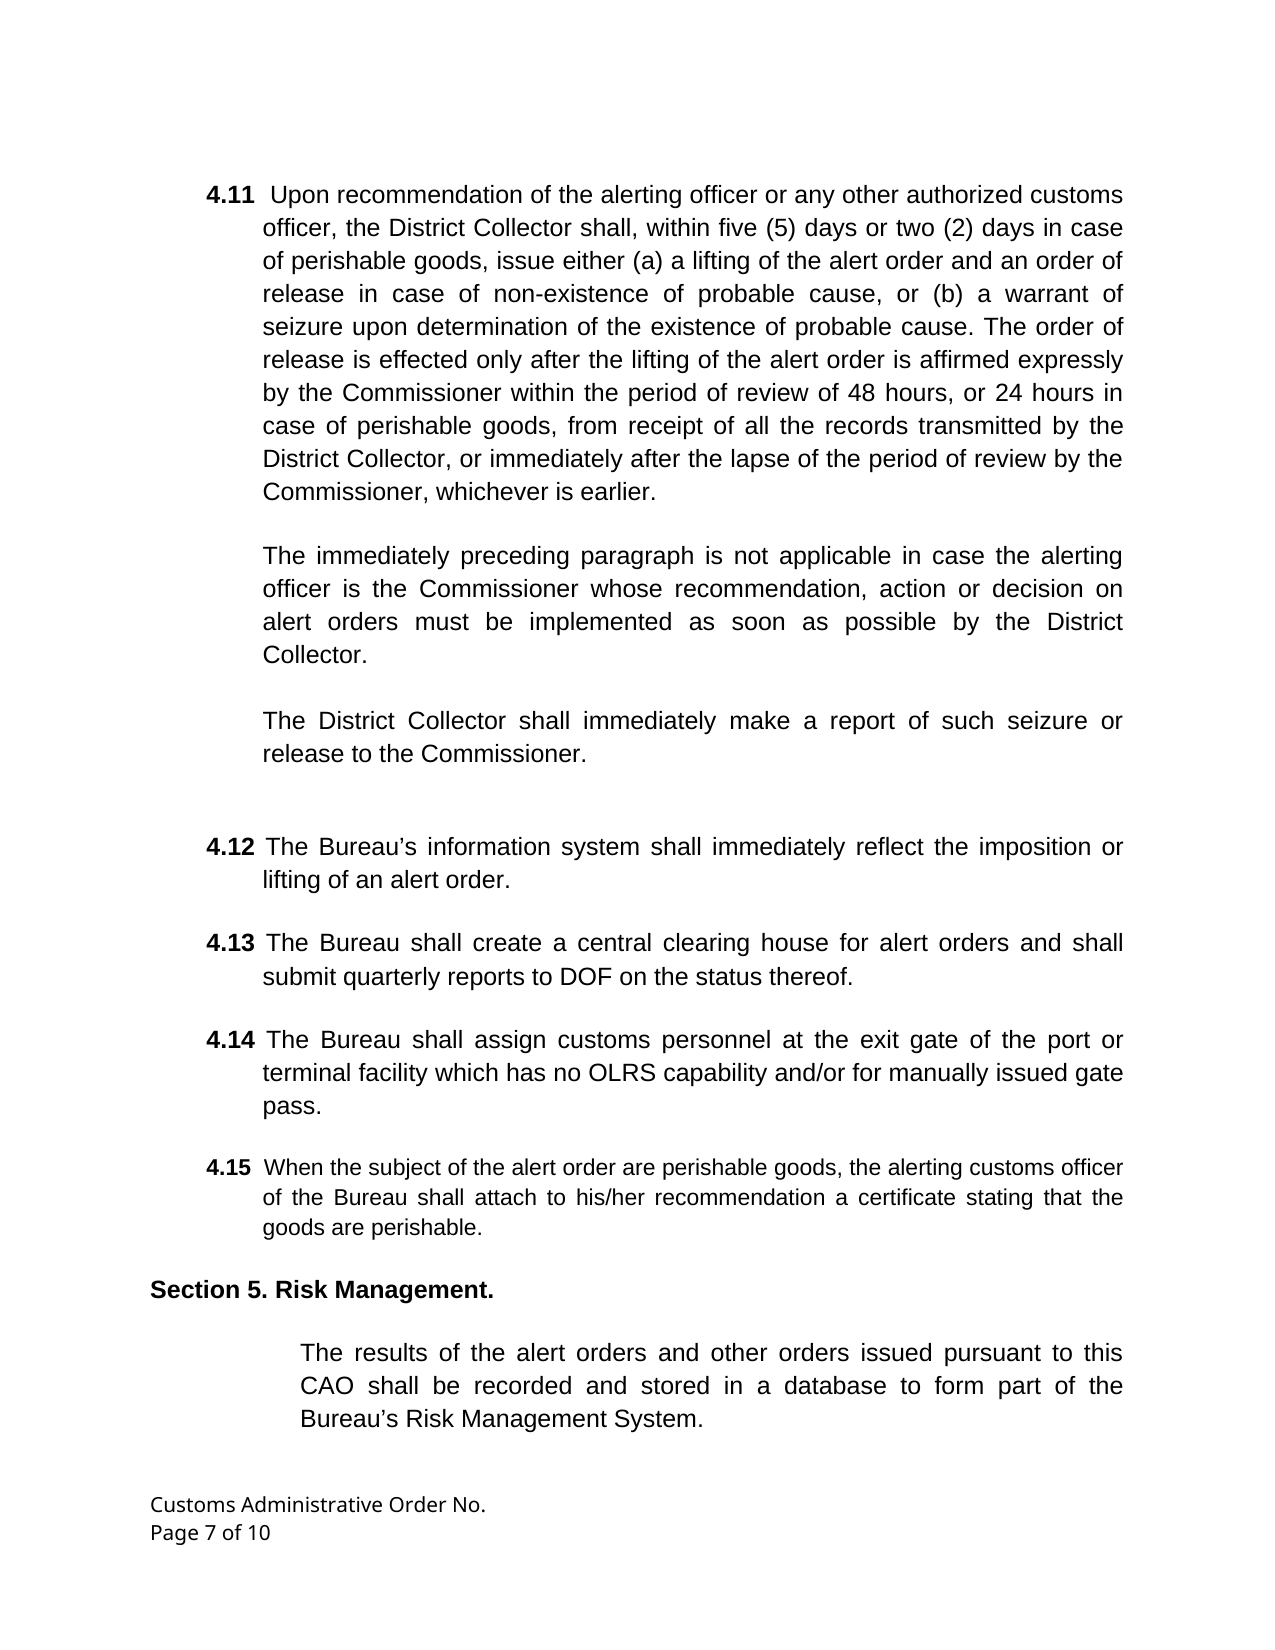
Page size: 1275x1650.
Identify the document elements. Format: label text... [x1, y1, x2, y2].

text The results of the alert orders and other orders issued pursuant to this CAO shall be recorded and stored in a database to form part of the Bureau’s Risk Management System. [300, 1338, 1125, 1433]
text Section 5. Risk Management. [150, 1275, 1125, 1303]
text 4.14 The Bureau shall assign customs personnel at the exit gate of the port or terminal facility which has no OLRS capability and/or for manually issued gate pass. [206, 1025, 1125, 1119]
text The District Collector shall immediately make a report of such seizure or release to the Commissioner. [262, 706, 1125, 767]
text The immediately preceding paragraph is not applicable in case the alerting officer is the Commissioner whose recommendation, action or decision on alert orders must be implemented as soon as possible by the District Collector. [262, 541, 1125, 668]
text 4.15 When the subject of the alert order are perishable goods, the alerting customs officer of the Bureau shall attach to his/her recommendation a certificate stating that the goods are perishable. [206, 1154, 1125, 1241]
text 4.13 The Bureau shall create a central clearing house for alert orders and shall submit quarterly reports to DOF on the status thereof. [206, 928, 1125, 990]
text 4.11 Upon recommendation of the alerting officer or any other authorized customs officer, the District Collector shall, within five (5) days or two (2) days in case of perishable goods, issue either (a) a lifting of the alert order and an order of release in case of non-existence of probable cause, or (b) a warrant of seizure upon determination of the existence of probable cause. The order of release is effected only after the lifting of the alert order is affirmed expressly by the Commissioner within the period of review of 48 hours, or 24 hours in case of perishable goods, from receipt of all the records transmitted by the District Collector, or immediately after the lapse of the period of review by the Commissioner, whichever is earlier. [206, 180, 1125, 506]
text 4.12 The Bureau’s information system shall immediately reflect the imposition or lifting of an alert order. [206, 832, 1125, 894]
